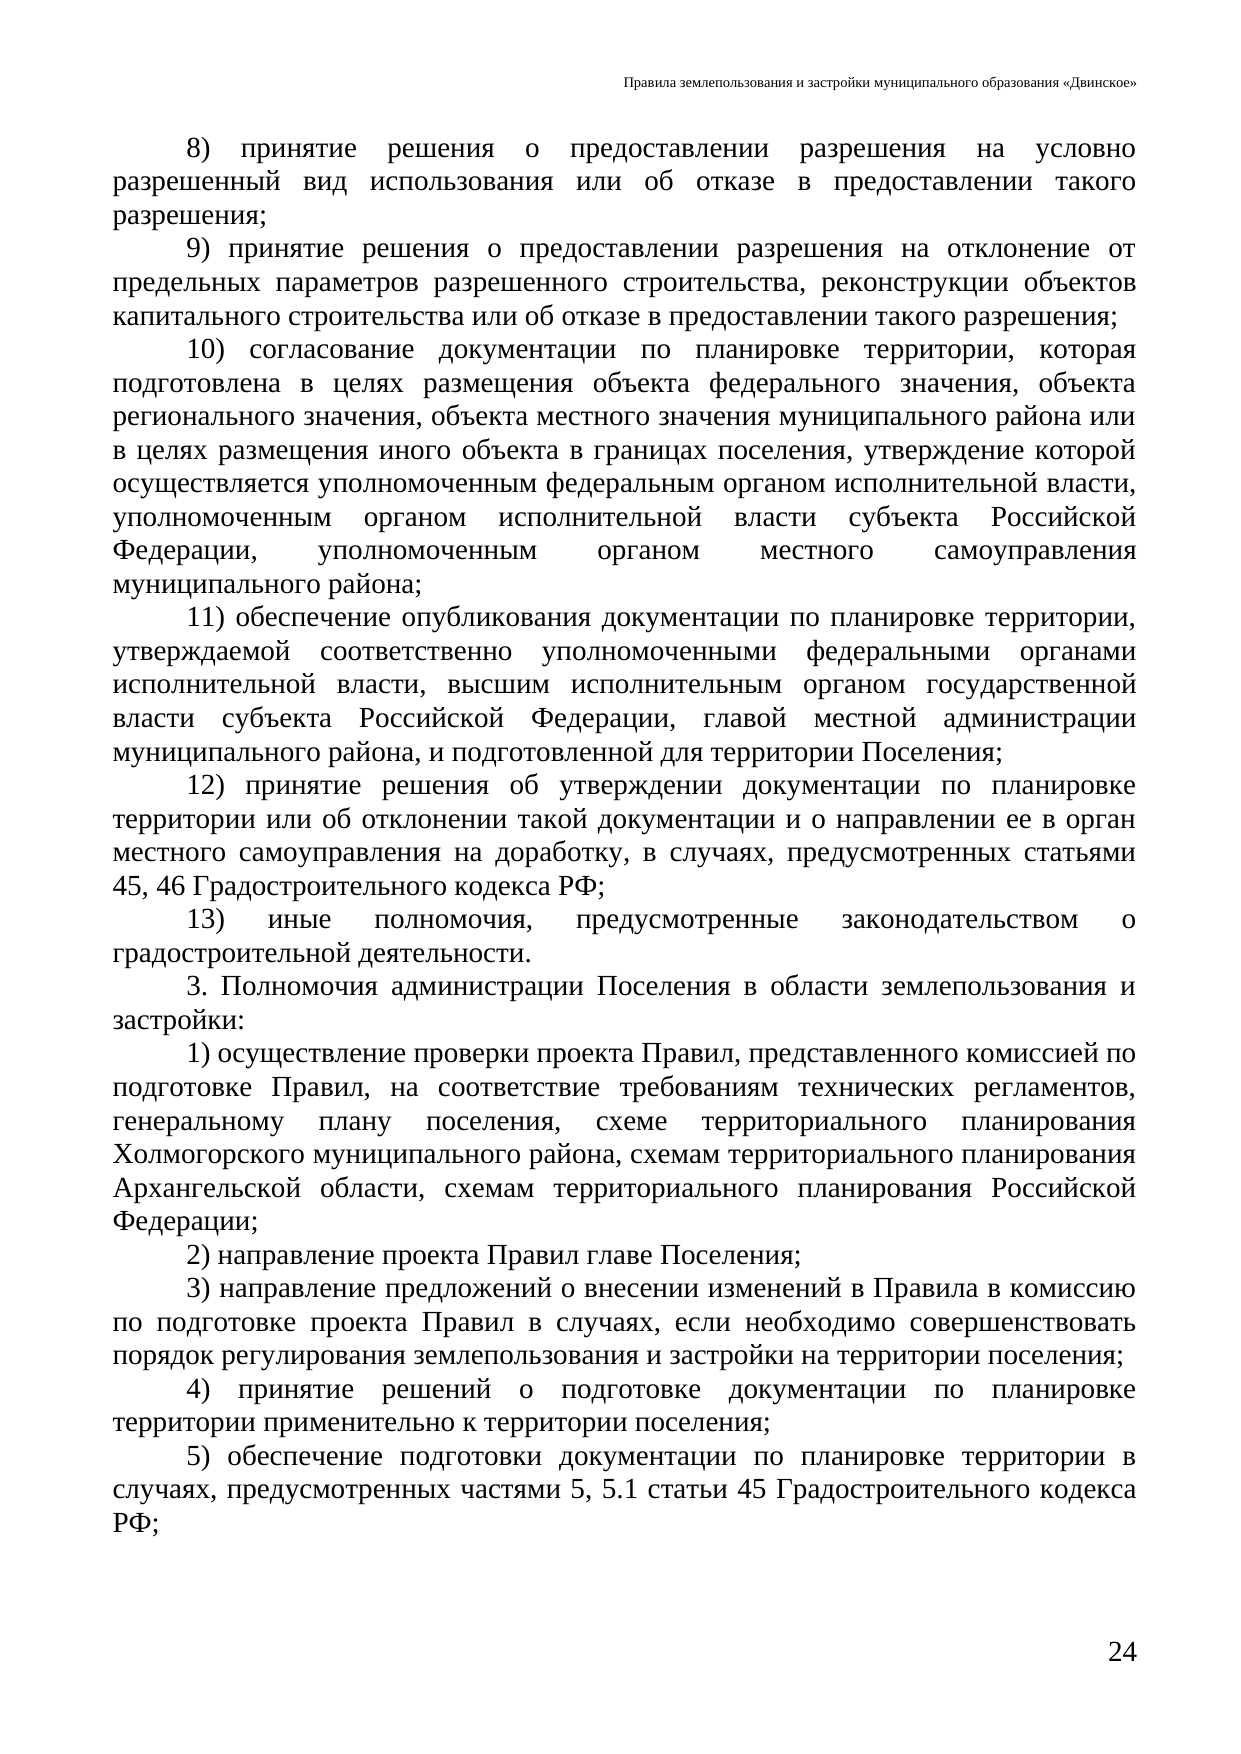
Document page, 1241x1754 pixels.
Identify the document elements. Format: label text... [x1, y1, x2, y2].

text 2) направление проекта Правил главе Поселения; [112, 1237, 1137, 1270]
text 1) осуществление проверки проекта Правил, представленного комиссией по подготовке Правил, на соответствие требованиям технических регламентов, генеральному плану поселения, схеме территориального планирования Холмогорского муниципального района, схемам территориального планирования Архангельской области, схемам территориального планирования Российской Федерации; [112, 1036, 1137, 1237]
text 12) принятие решения об утверждении документации по планировке территории или об отклонении такой документации и о направлении ее в орган местного самоуправления на доработку, в случаях, предусмотренных статьями 45, 46 Градостроительного кодекса РФ; [112, 767, 1137, 901]
text 13) иные полномочия, предусмотренные законодательством о градостроительной деятельности. [112, 901, 1137, 968]
text 3) направление предложений о внесении изменений в Правила в комиссию по подготовке проекта Правил в случаях, если необходимо совершенствовать порядок регулирования землепользования и застройки на территории поселения; [112, 1270, 1137, 1371]
text 11) обеспечение опубликования документации по планировке территории, утверждаемой соответственно уполномоченными федеральными органами исполнительной власти, высшим исполнительным органом государственной власти субъекта Российской Федерации, главой местной администрации муниципального района, и подготовленной для территории Поселения; [112, 599, 1137, 767]
text 5) обеспечение подготовки документации по планировке территории в случаях, предусмотренных частями 5, 5.1 статьи 45 Градостроительного кодекса РФ; [112, 1438, 1137, 1539]
text 4) принятие решений о подготовке документации по планировке территории применительно к территории поселения; [112, 1371, 1137, 1438]
text 3. Полномочия администрации Поселения в области землепользования и застройки: [112, 968, 1137, 1036]
text 8) принятие решения о предоставлении разрешения на условно разрешенный вид использования или об отказе в предоставлении такого разрешения; [112, 130, 1137, 231]
text 9) принятие решения о предоставлении разрешения на отклонение от предельных параметров разрешенного строительства, реконструкции объектов капитального строительства или об отказе в предоставлении такого разрешения; [112, 231, 1137, 331]
text 10) согласование документации по планировке территории, которая подготовлена в целях размещения объекта федерального значения, объекта регионального значения, объекта местного значения муниципального района или в целях размещения иного объекта в границах поселения, утверждение которой осуществляется уполномоченным федеральным органом исполнительной власти, уполномоченным органом исполнительной власти субъекта Российской Федерации, уполномоченным органом местного самоуправления муниципального района; [112, 331, 1137, 599]
